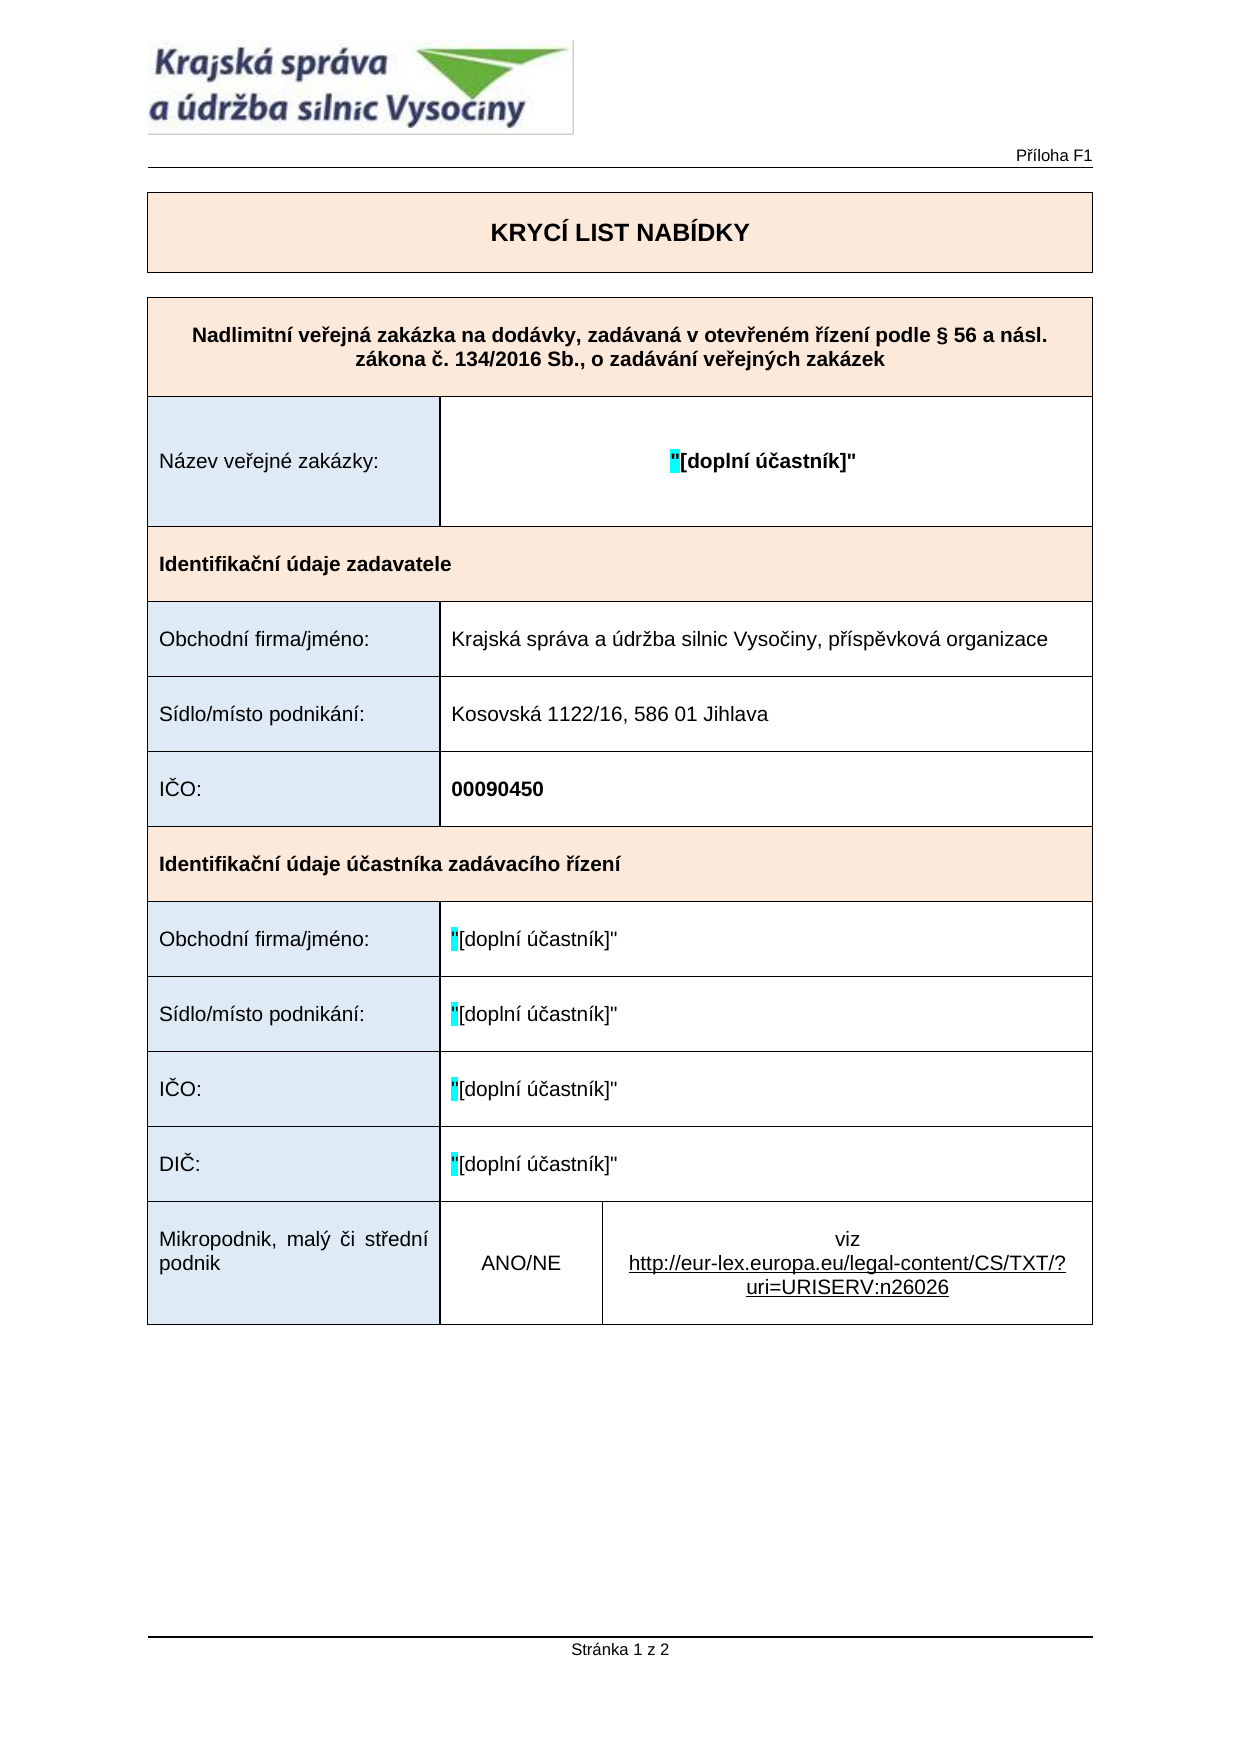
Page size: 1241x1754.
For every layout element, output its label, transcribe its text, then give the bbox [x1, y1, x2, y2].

table_cell Krajská správa a údržba silnic Vysočiny, příspěvková organizace [441, 602, 1092, 676]
table_cell ANO/NE [441, 1202, 602, 1324]
table_cell IČO: [148, 1052, 439, 1126]
table_cell [441, 397, 1092, 526]
table_cell Sídlo/místo podnikání: [148, 977, 439, 1051]
table_cell [441, 1052, 1092, 1126]
table_cell [441, 902, 1092, 976]
table_header KRYCÍ LIST NABÍDKY [148, 193, 1092, 272]
table_cell [148, 273, 1093, 297]
picture [147, 40, 574, 136]
table_cell DIČ: [148, 1127, 439, 1201]
table_cell [441, 977, 1092, 1051]
table_cell IČO: [148, 752, 439, 826]
table_cell viz http://eur-lex.europa.eu/legal-content/CS/TXT/?uri=URISERV:n26026 [603, 1202, 1092, 1324]
table_cell Identifikační údaje zadavatele [148, 527, 1092, 601]
table_cell Obchodní firma/jméno: [148, 902, 439, 976]
table_cell 00090450 [441, 752, 1092, 826]
table_cell Nadlimitní veřejná zakázka na dodávky, zadávaná v otevřeném řízení podle § 56 a násl. zákona č. 134/2016 Sb., o zadávání veřejných zakázek [148, 298, 1092, 396]
table_cell Kosovská 1122/16, 586 01 Jihlava [441, 677, 1092, 751]
table_cell Identifikační údaje účastníka zadávacího řízení [148, 827, 1092, 901]
table_cell Sídlo/místo podnikání: [148, 677, 439, 751]
table_cell [441, 1127, 1092, 1201]
table_cell Mikropodnik, malý či střední podnik [148, 1202, 439, 1324]
table_cell Název veřejné zakázky: [148, 397, 439, 526]
table_cell Obchodní firma/jméno: [148, 602, 439, 676]
